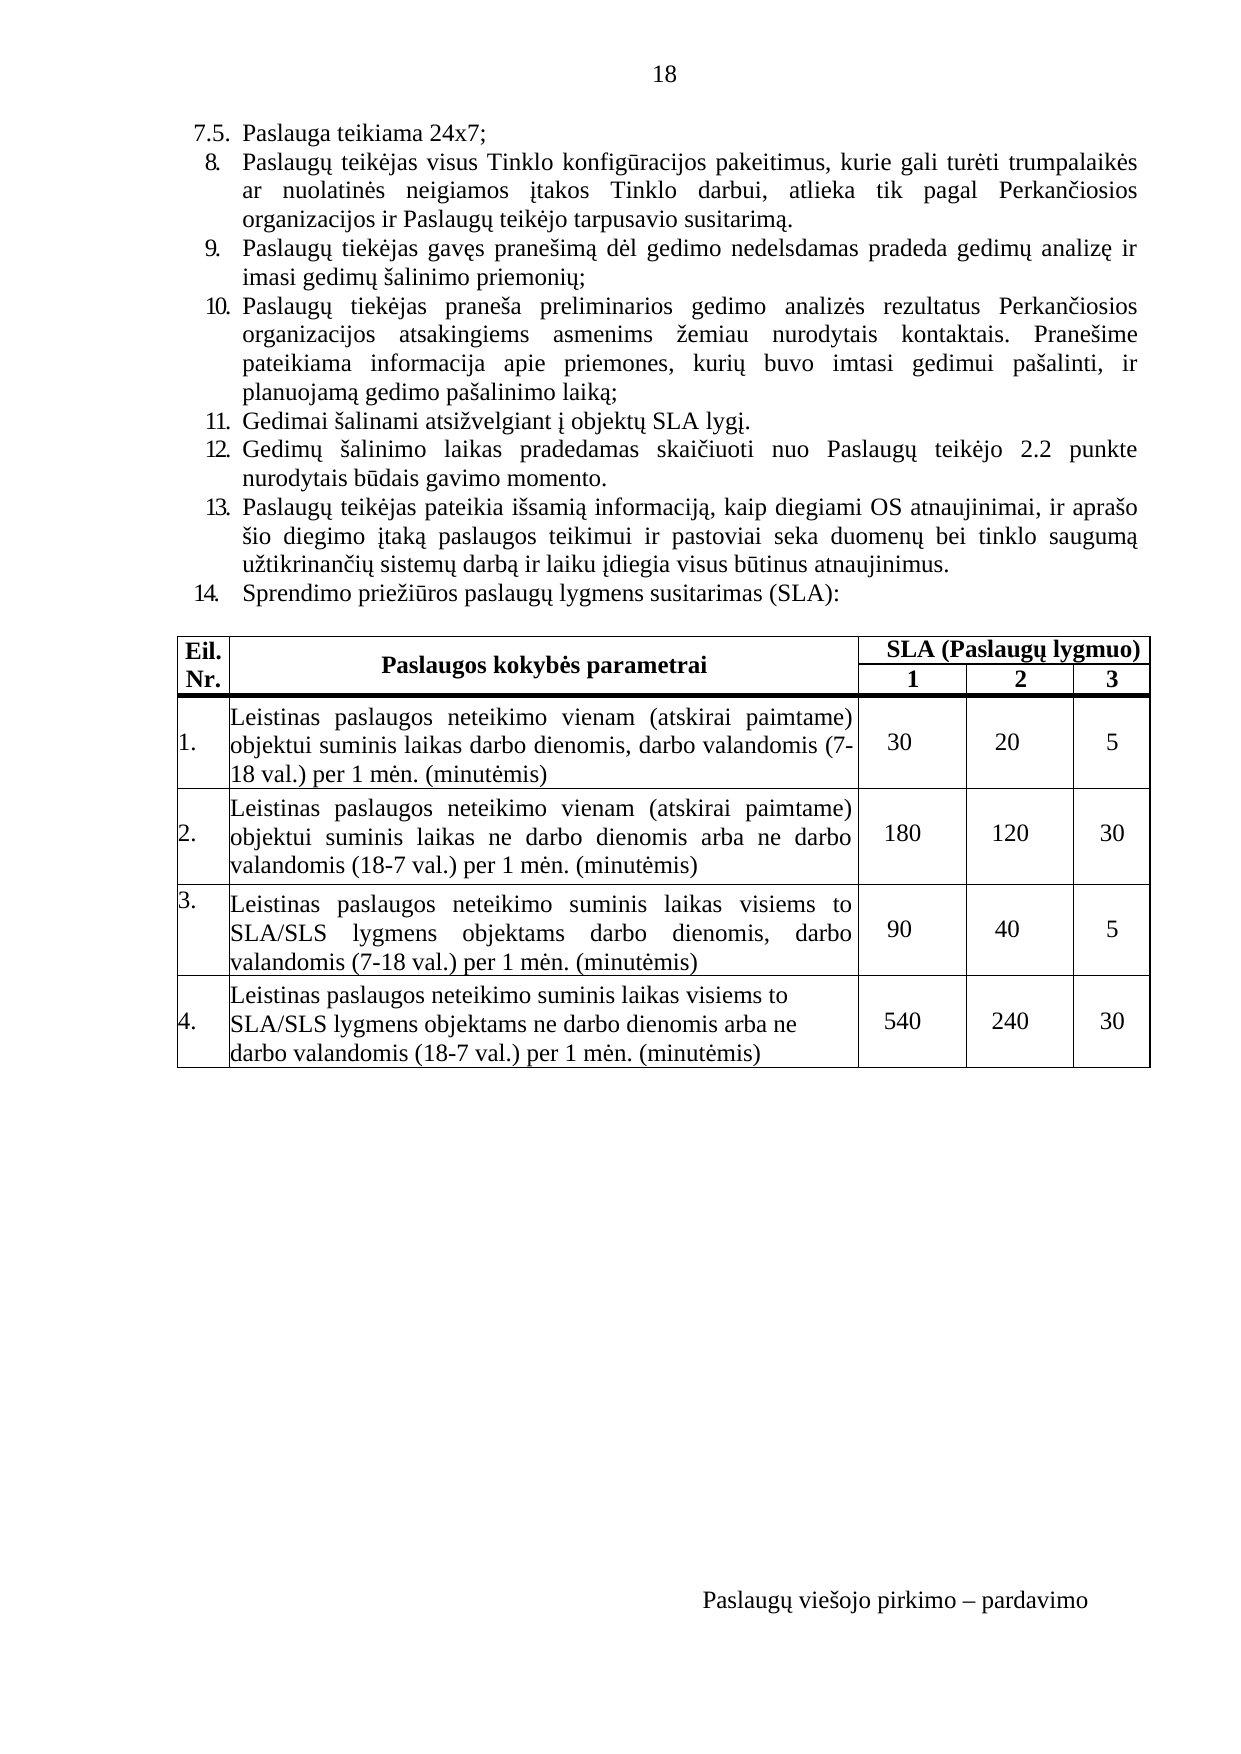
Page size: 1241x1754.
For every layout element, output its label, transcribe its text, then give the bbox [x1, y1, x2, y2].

list Gedimų šalinimo laikas pradedamas skaičiuoti nuo Paslaugų teikėjo 2.2 punkte nurodytais būdais gavimo momento. [204, 434, 1138, 492]
table_cell 30 [1074, 976, 1149, 1067]
table_cell Leistinas paslaugos neteikimo suminis laikas visiems to SLA/SLS lygmens objektams darbo dienomis, darbo valandomis (7-18 val.) per 1 mėn. (minutėmis) [230, 885, 858, 975]
table_cell 90 [859, 885, 966, 975]
table_cell 5 [1074, 885, 1149, 975]
table_header Paslaugos kokybės parametrai [230, 637, 858, 693]
table_cell Leistinas paslaugos neteikimo vienam (atskirai paimtame) objektui suminis laikas ne darbo dienomis arba ne darbo valandomis (18-7 val.) per 1 mėn. (minutėmis) [230, 789, 858, 884]
table_cell 3 [1074, 665, 1149, 693]
table_cell 180 [859, 789, 966, 884]
table_cell 30 [1074, 789, 1149, 884]
table_cell 30 [859, 698, 966, 788]
table_cell 20 [967, 698, 1073, 788]
list Paslauga teikiama 24x7; [193, 118, 1152, 147]
list Gedimai šalinami atsižvelgiant į objektų SLA lygį. [204, 406, 1138, 434]
table_cell 4. [178, 976, 229, 1067]
list Paslaugų tiekėjas gavęs pranešimą dėl gedimo nedelsdamas pradeda gedimų analizę ir imasi gedimų šalinimo priemonių; [204, 233, 1138, 291]
table_cell 240 [967, 976, 1073, 1067]
list Paslaugų tiekėjas praneša preliminarios gedimo analizės rezultatus Perkančiosios organizacijos atsakingiems asmenims žemiau nurodytais kontaktais. Pranešime pateikiama informacija apie priemones, kurių buvo imtasi gedimui pašalinti, ir planuojamą gedimo pašalinimo laiką; [204, 291, 1138, 406]
table_cell 1. [178, 698, 229, 788]
table_cell 540 [859, 976, 966, 1067]
list Sprendimo priežiūros paslaugų lygmens susitarimas (SLA): [193, 578, 1152, 607]
table_cell 3. [178, 885, 229, 975]
table_cell Leistinas paslaugos neteikimo vienam (atskirai paimtame) objektui suminis laikas darbo dienomis, darbo valandomis (7- 18 val.) per 1 mėn. (minutėmis) [230, 698, 858, 788]
table_cell 2. [178, 789, 229, 884]
text Paslaugų viešojo pirkimo – pardavimo [627, 1585, 1152, 1614]
list Paslaugų teikėjas visus Tinklo konfigūracijos pakeitimus, kurie gali turėti trumpalaikės ar nuolatinės neigiamos įtakos Tinklo darbui, atlieka tik pagal Perkančiosios organizacijos ir Paslaugų teikėjo tarpusavio susitarimą. [204, 147, 1138, 233]
table_cell Leistinas paslaugos neteikimo suminis laikas visiems to SLA/SLS lygmens objektams ne darbo dienomis arba ne darbo valandomis (18-7 val.) per 1 mėn. (minutėmis) [230, 976, 858, 1067]
list Paslaugų teikėjas pateikia išsamią informaciją, kaip diegiami OS atnaujinimai, ir aprašo šio diegimo įtaką paslaugos teikimui ir pastoviai seka duomenų bei tinklo saugumą užtikrinančių sistemų darbą ir laiku įdiegia visus būtinus atnaujinimus. [204, 492, 1139, 578]
table_cell 40 [967, 885, 1073, 975]
table_cell 1 [859, 665, 966, 693]
table_cell 5 [1074, 698, 1149, 788]
table_header SLA (Paslaugų lygmuo) [859, 637, 1149, 663]
table_cell 120 [967, 789, 1073, 884]
table_header Eil. Nr. [178, 637, 229, 693]
table_cell 2 [967, 665, 1073, 693]
